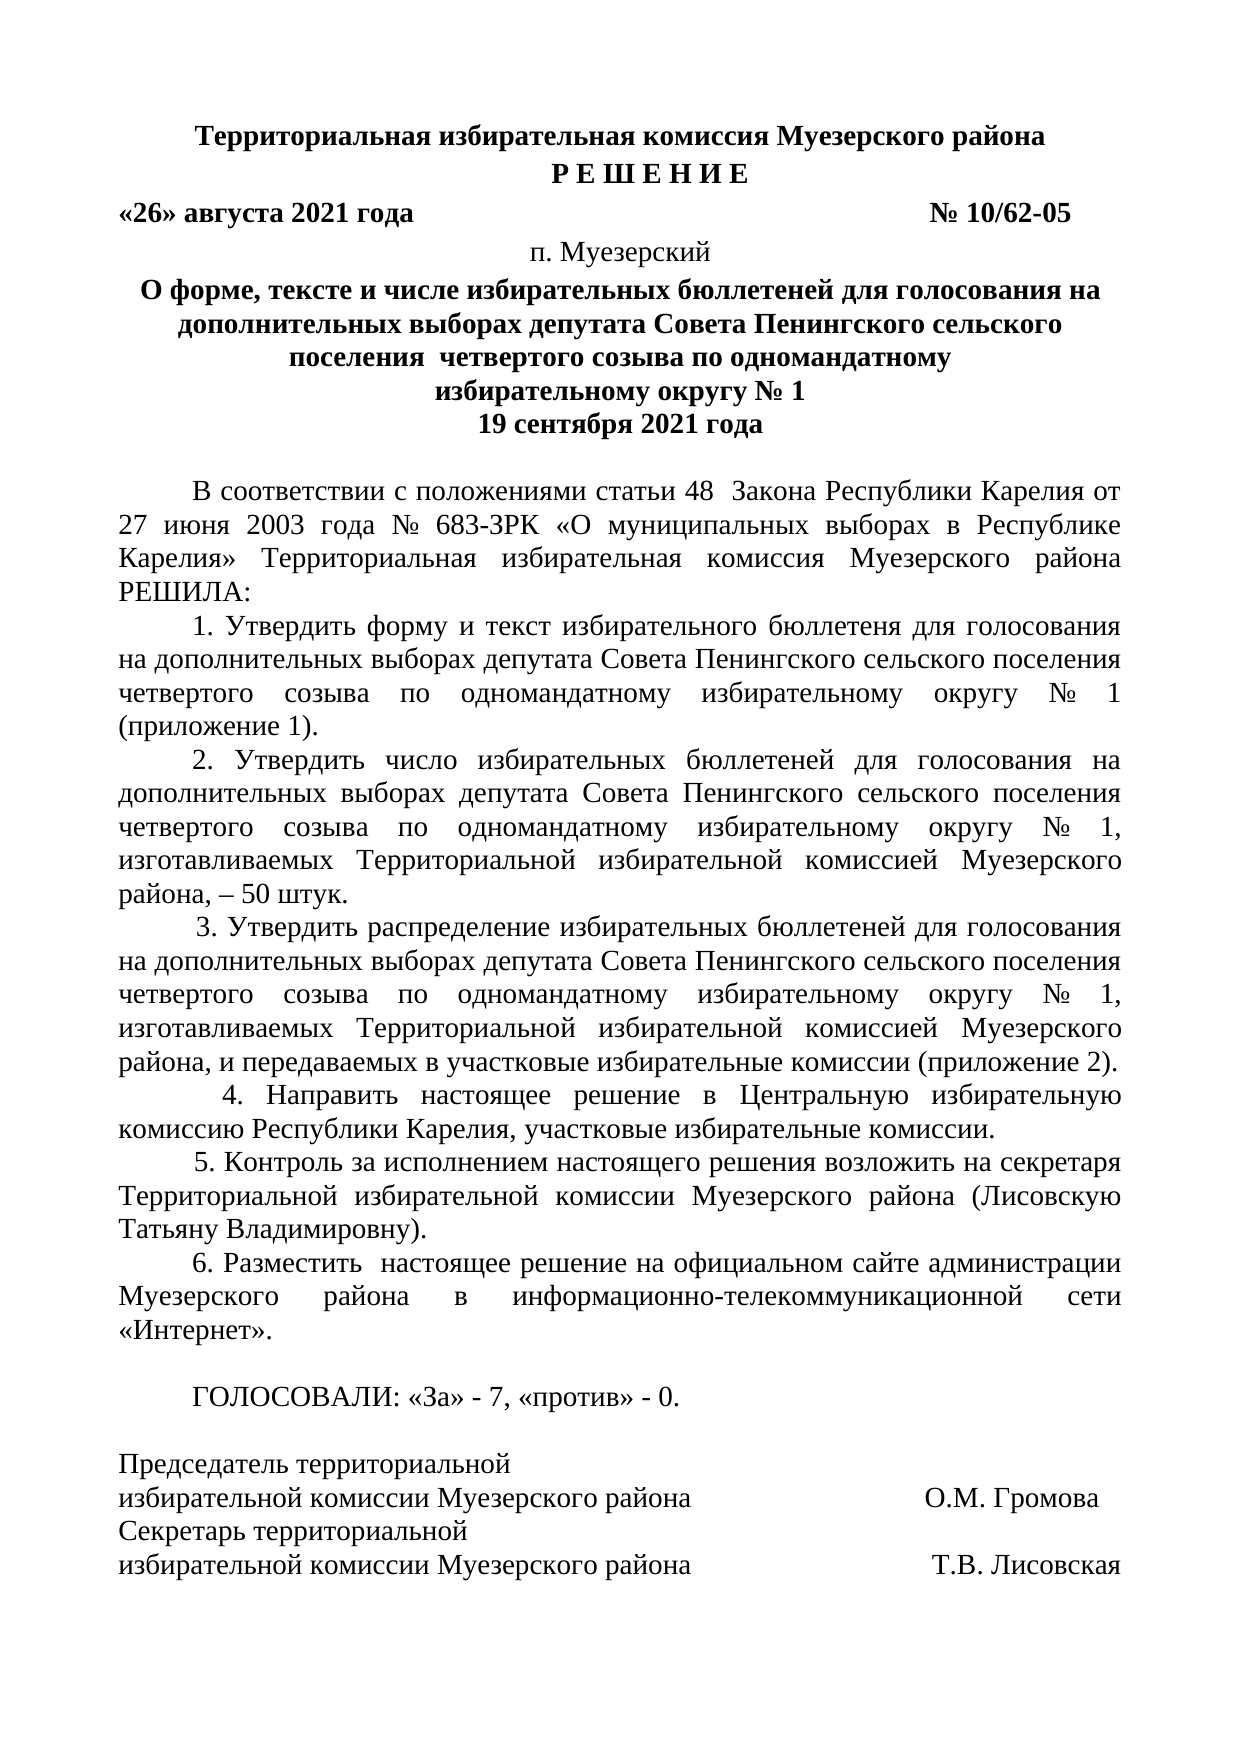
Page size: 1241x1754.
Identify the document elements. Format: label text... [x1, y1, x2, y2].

text Территориальная избирательная комиссия Муезерского района [118, 118, 1122, 152]
text 2. Утвердить число избирательных бюллетеней для голосования на дополнительных выборах депутата Совета Пенингского сельского поселения четвертого созыва по одномандатному избирательному округу № 1, изготавливаемых Территориальной избирательной комиссией Муезерского района, – 50 штук. [118, 742, 1122, 909]
text Секретарь территориальной [118, 1513, 1122, 1547]
text 4. Направить настоящее решение в Центральную избирательную комиссию Республики Карелия, участковые избирательные комиссии. [118, 1077, 1122, 1144]
text ГОЛОСОВАЛИ: «За» - 7, «против» - 0. [192, 1379, 1122, 1413]
subtitle 5. Контроль за исполнением настоящего решения возложить на секретаря Территориальной избирательной комиссии Муезерского района (Лисовскую Татьяну Владимировну). [118, 1144, 1122, 1245]
text В соответствии с положениями статьи 48 Закона Республики Карелия от 27 июня 2003 года № 683-ЗРК «О муниципальных выборах в Республике Карелия» Территориальная избирательная комиссия Муезерского района РЕШИЛА: [118, 473, 1122, 608]
text избирательному округу № 1 [118, 373, 1122, 406]
text 1. Утвердить форму и текст избирательного бюллетеня для голосования на дополнительных выборах депутата Совета Пенингского сельского поселения четвертого созыва по одномандатному избирательному округу № 1 (приложение 1). [118, 608, 1122, 742]
text 6. Разместить настоящее решение на официальном сайте администрации Муезерского района в информационно-телекоммуникационной сети «Интернет». [118, 1245, 1122, 1346]
text избирательной комиссии Муезерского района О.М. Громова [118, 1480, 1122, 1513]
text избирательной комиссии Муезерского района Т.В. Лисовская [118, 1547, 1122, 1580]
text «26» августа 2021 года № 10/62-05 [118, 195, 1122, 229]
text 19 сентября 2021 года [118, 406, 1122, 440]
text п. Муезерский [118, 234, 1122, 267]
text Р Е Ш Е Н И Е [118, 157, 1122, 190]
text 3. Утвердить распределение избирательных бюллетеней для голосования на дополнительных выборах депутата Совета Пенингского сельского поселения четвертого созыва по одномандатному избирательному округу № 1, изготавливаемых Территориальной избирательной комиссией Муезерского района, и передаваемых в участковые избирательные комиссии (приложение 2). [118, 909, 1122, 1077]
text Председатель территориальной [118, 1446, 1122, 1480]
text О форме, тексте и числе избирательных бюллетеней для голосования на дополнительных выборах депутата Совета Пенингского сельского поселения четвертого созыва по одномандатному [118, 272, 1122, 373]
